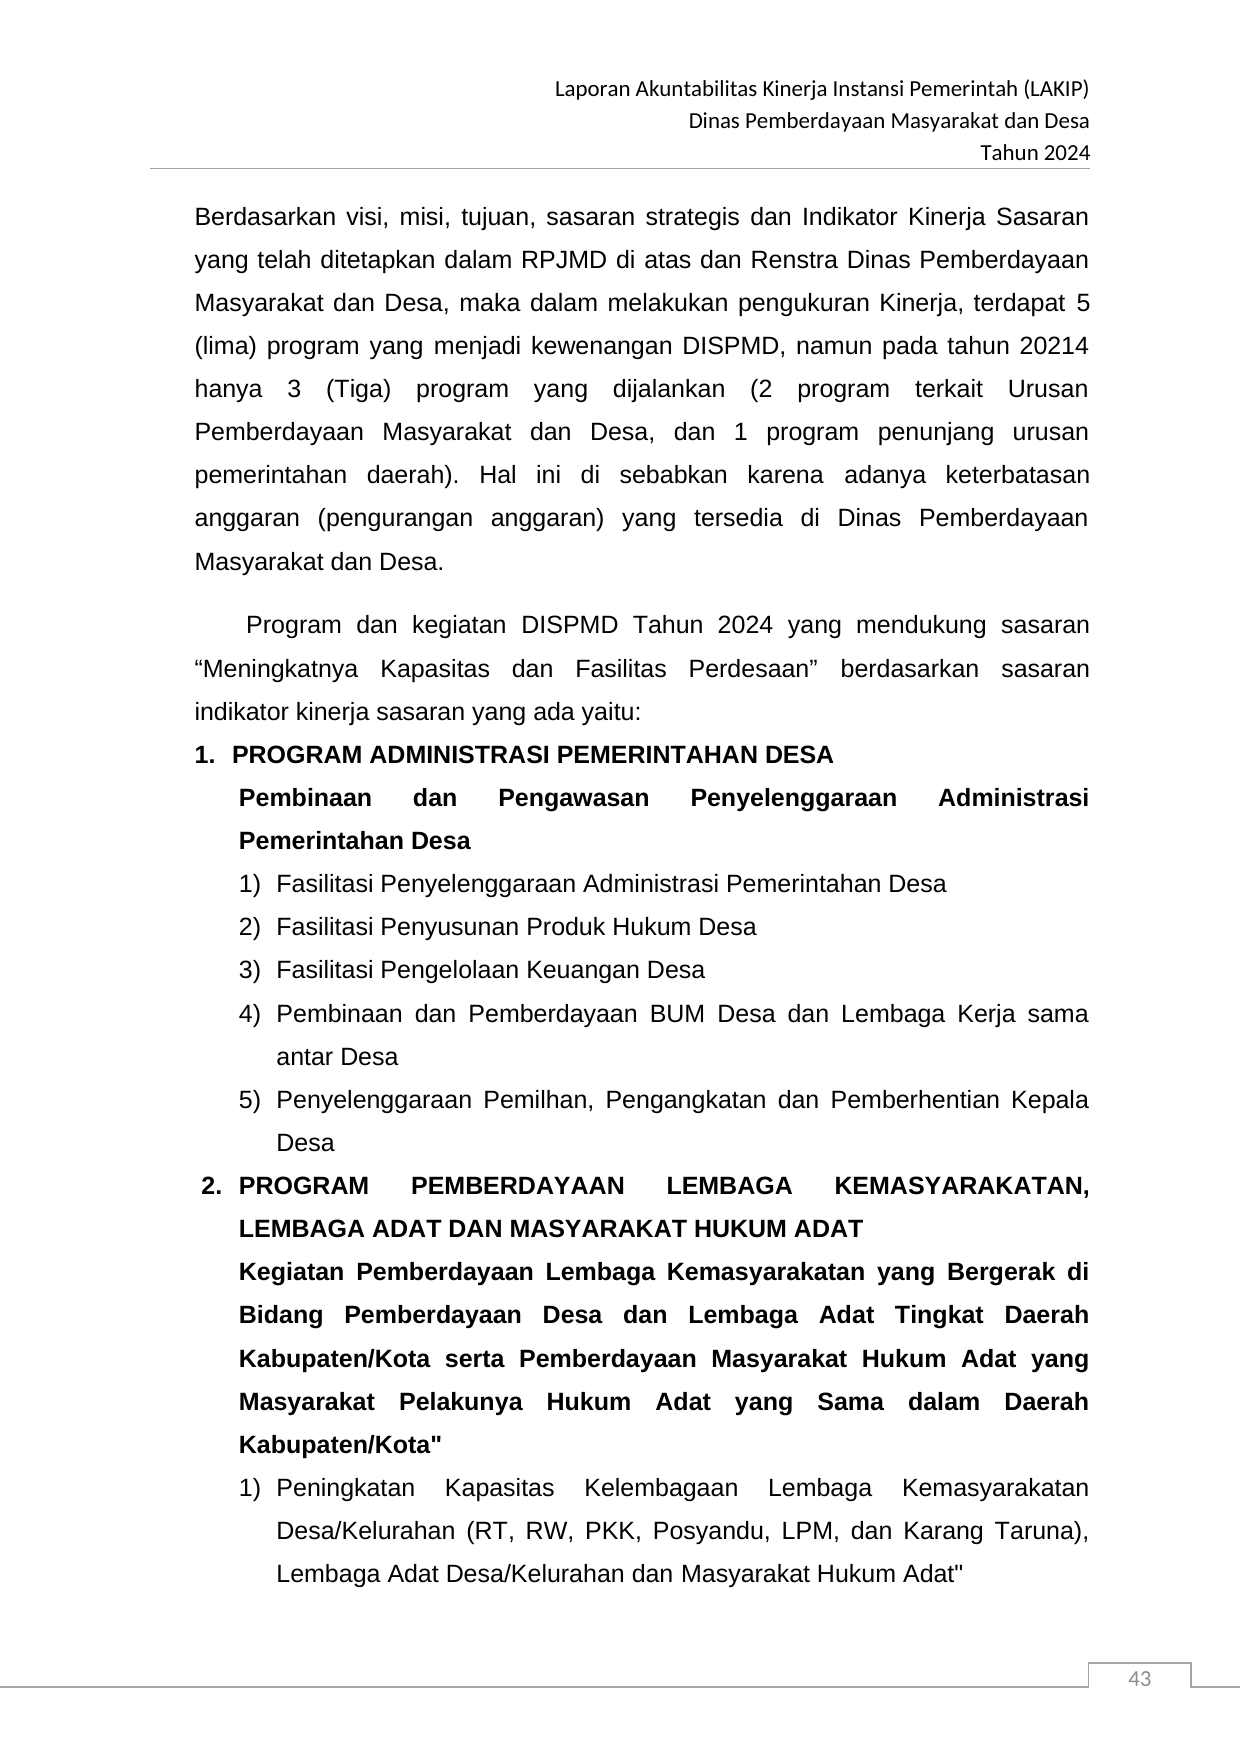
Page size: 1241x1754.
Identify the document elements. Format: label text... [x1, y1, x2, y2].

list PROGRAM PEMBERDAYAAN LEMBAGA KEMASYARAKATAN, LEMBAGA ADAT DAN MASYARAKAT HUKUM ADAT [201, 1171, 1090, 1243]
list Fasilitasi Pengelolaan Keuangan Desa [239, 956, 1090, 984]
list Fasilitasi Penyusunan Produk Hukum Desa [239, 912, 1090, 941]
text Kegiatan Pemberdayaan Lembaga Kemasyarakatan yang Bergerak di Bidang Pemberdayaan Desa dan Lembaga Adat Tingkat Daerah Kabupaten/Kota serta Pemberdayaan Masyarakat Hukum Adat yang Masyarakat Pelakunya Hukum Adat yang Sama dalam Daerah Kabupaten/Kota" [239, 1257, 1090, 1459]
text Berdasarkan visi, misi, tujuan, sasaran strategis dan Indikator Kinerja Sasaran yang telah ditetapkan dalam RPJMD di atas dan Renstra Dinas Pemberdayaan Masyarakat dan Desa, maka dalam melakukan pengukuran Kinerja, terdapat 5 (lima) program yang menjadi kewenangan DISPMD, namun pada tahun 20214 hanya 3 (Tiga) program yang dijalankan (2 program terkait Urusan Pemberdayaan Masyarakat dan Desa, dan 1 program penunjang urusan pemerintahan daerah). Hal ini di sebabkan karena adanya keterbatasan anggaran (pengurangan anggaran) yang tersedia di Dinas Pemberdayaan Masyarakat dan Desa. [194, 202, 1090, 575]
list Peningkatan Kapasitas Kelembagaan Lembaga Kemasyarakatan Desa/Kelurahan (RT, RW, PKK, Posyandu, LPM, dan Karang Taruna), Lembaga Adat Desa/Kelurahan dan Masyarakat Hukum Adat" [239, 1473, 1090, 1588]
list Penyelenggaraan Pemilhan, Pengangkatan dan Pemberhentian Kepala Desa [239, 1085, 1090, 1157]
text Program dan kegiatan DISPMD Tahun 2024 yang mendukung sasaran “Meningkatnya Kapasitas dan Fasilitas Perdesaan” berdasarkan sasaran indikator kinerja sasaran yang ada yaitu: [194, 611, 1090, 726]
list PROGRAM ADMINISTRASI PEMERINTAHAN DESA [194, 740, 1090, 769]
text Pembinaan dan Pengawasan Penyelenggaraan Administrasi Pemerintahan Desa [239, 783, 1090, 855]
list Fasilitasi Penyelenggaraan Administrasi Pemerintahan Desa [239, 869, 1090, 898]
list Pembinaan dan Pemberdayaan BUM Desa dan Lembaga Kerja sama antar Desa [239, 999, 1090, 1071]
